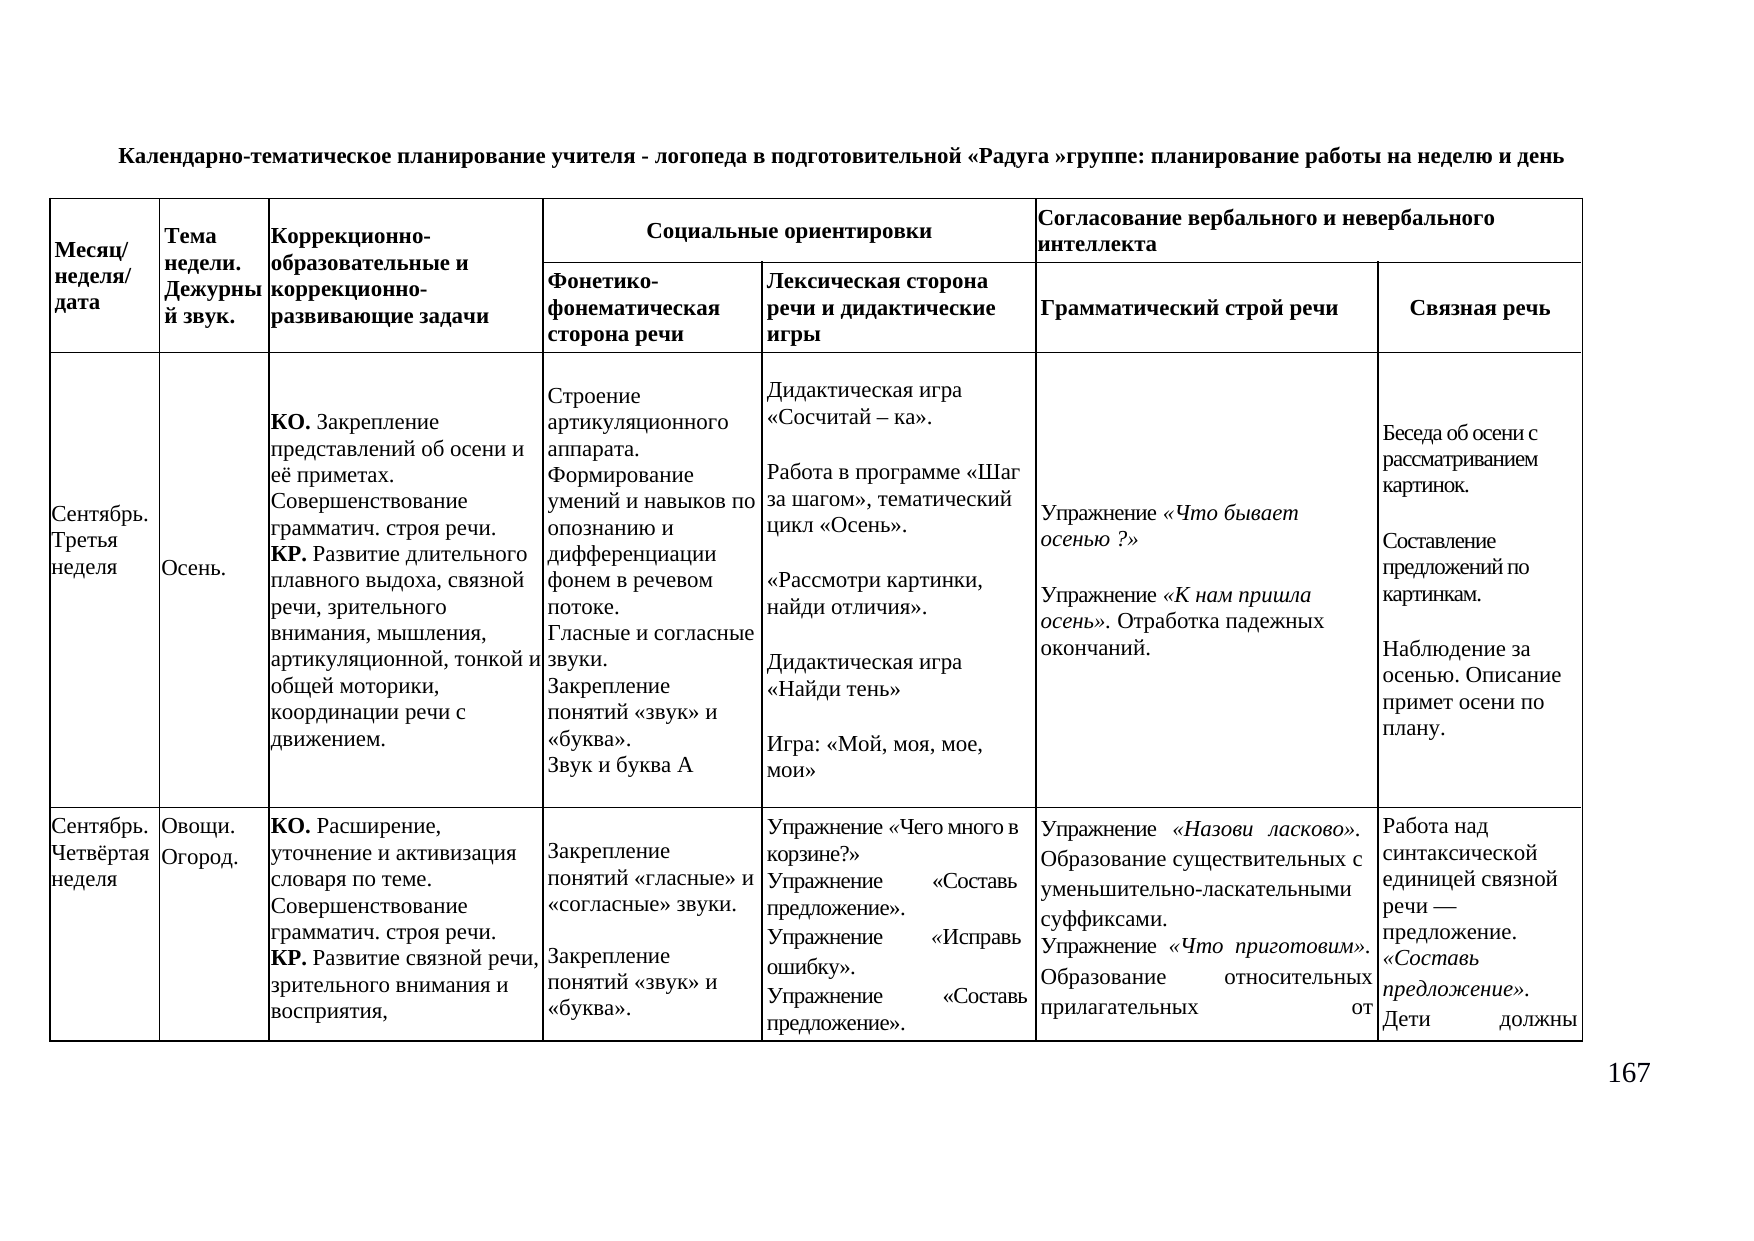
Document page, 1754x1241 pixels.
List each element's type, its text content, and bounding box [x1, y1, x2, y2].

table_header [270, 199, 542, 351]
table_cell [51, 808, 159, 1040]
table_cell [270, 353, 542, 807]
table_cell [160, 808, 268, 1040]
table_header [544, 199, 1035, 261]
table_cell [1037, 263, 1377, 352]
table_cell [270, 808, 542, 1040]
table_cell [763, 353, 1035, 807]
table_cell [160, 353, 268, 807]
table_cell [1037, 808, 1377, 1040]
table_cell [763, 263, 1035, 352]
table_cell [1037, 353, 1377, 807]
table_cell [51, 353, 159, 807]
text Календарно-тематическое планирование учителя - логопеда в подготовительной «Радуга »группе: планирование работы на неделю и день [118, 142, 1651, 168]
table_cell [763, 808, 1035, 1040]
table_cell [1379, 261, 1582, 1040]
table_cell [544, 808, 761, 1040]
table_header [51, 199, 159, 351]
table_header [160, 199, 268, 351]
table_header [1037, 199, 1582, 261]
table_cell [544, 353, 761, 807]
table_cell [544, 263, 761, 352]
